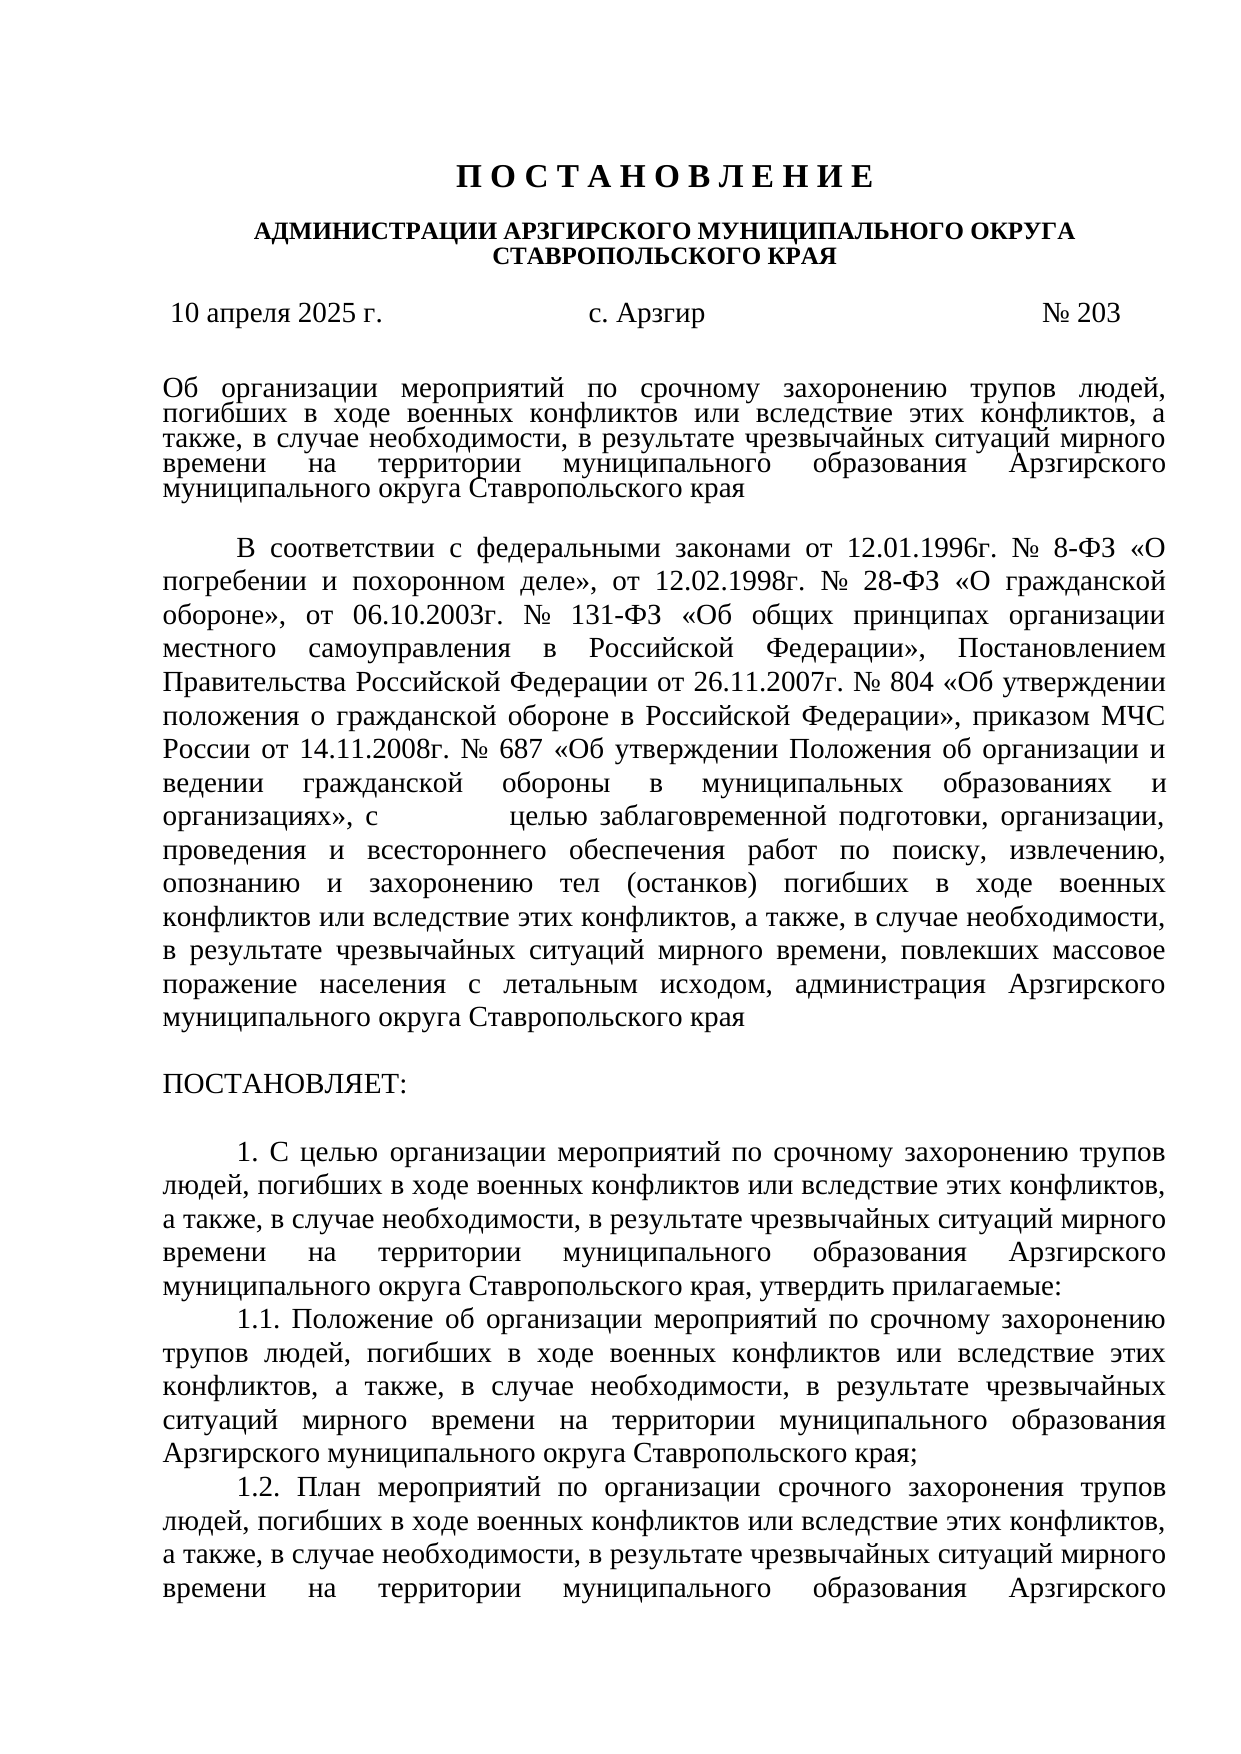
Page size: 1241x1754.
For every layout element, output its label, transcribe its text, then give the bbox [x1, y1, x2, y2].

text Об организации мероприятий по срочному захоронению трупов людей, погибших в ходе военных конфликтов или вследствие этих конфликтов, а также, в случае необходимости, в результате чрезвычайных ситуаций мирного времени на территории муниципального образования Арзгирского муниципального округа Ставропольского края [162, 378, 1167, 503]
table_header с. Арзгир [482, 295, 812, 378]
title АДМИНИСТРАЦИИ АРЗГИРСКОГО МУНИЦИПАЛЬНОГО ОКРУГА [162, 220, 1167, 245]
table_header 10 апреля 2025 г. [163, 295, 482, 378]
title СТАВРОПОЛЬСКОГО КРАЯ [162, 245, 1167, 270]
text ПОСТАНОВЛЯЕТ: [162, 1067, 1167, 1100]
title П О С Т А Н О В Л Е Н И Е [162, 156, 1167, 195]
text 1.1. Положение об организации мероприятий по срочному захоронению трупов людей, погибших в ходе военных конфликтов или вследствие этих конфликтов, а также, в случае необходимости, в результате чрезвычайных ситуаций мирного времени на территории муниципального образования Арзгирского муниципального округа Ставропольского края; [162, 1301, 1167, 1469]
text В соответствии с федеральными законами от 12.01.1996г. № 8-ФЗ «О погребении и похоронном деле», от 12.02.1998г. № 28-ФЗ «О гражданской обороне», от 06.10.2003г. № 131-ФЗ «Об общих принципах организации местного самоуправления в Российской Федерации», Постановлением Правительства Российской Федерации от 26.11.2007г. № 804 «Об утверждении положения о гражданской обороне в Российской Федерации», приказом МЧС России от 14.11.2008г. № 687 «Об утверждении Положения об организации и ведении гражданской обороны в муниципальных образованиях и организациях», с целью заблаговременной подготовки, организации, проведения и всестороннего обеспечения работ по поиску, извлечению, опознанию и захоронению тел (останков) погибших в ходе военных конфликтов или вследствие этих конфликтов, а также, в случае необходимости, в результате чрезвычайных ситуаций мирного времени, повлекших массовое поражение населения с летальным исходом, администрация Арзгирского муниципального округа Ставропольского края [162, 530, 1167, 1033]
table_header № 203 [812, 295, 1167, 378]
text 1. С целью организации мероприятий по срочному захоронению трупов людей, погибших в ходе военных конфликтов или вследствие этих конфликтов, а также, в случае необходимости, в результате чрезвычайных ситуаций мирного времени на территории муниципального образования Арзгирского муниципального округа Ставропольского края, утвердить прилагаемые: [162, 1134, 1167, 1301]
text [162, 1469, 1167, 1603]
